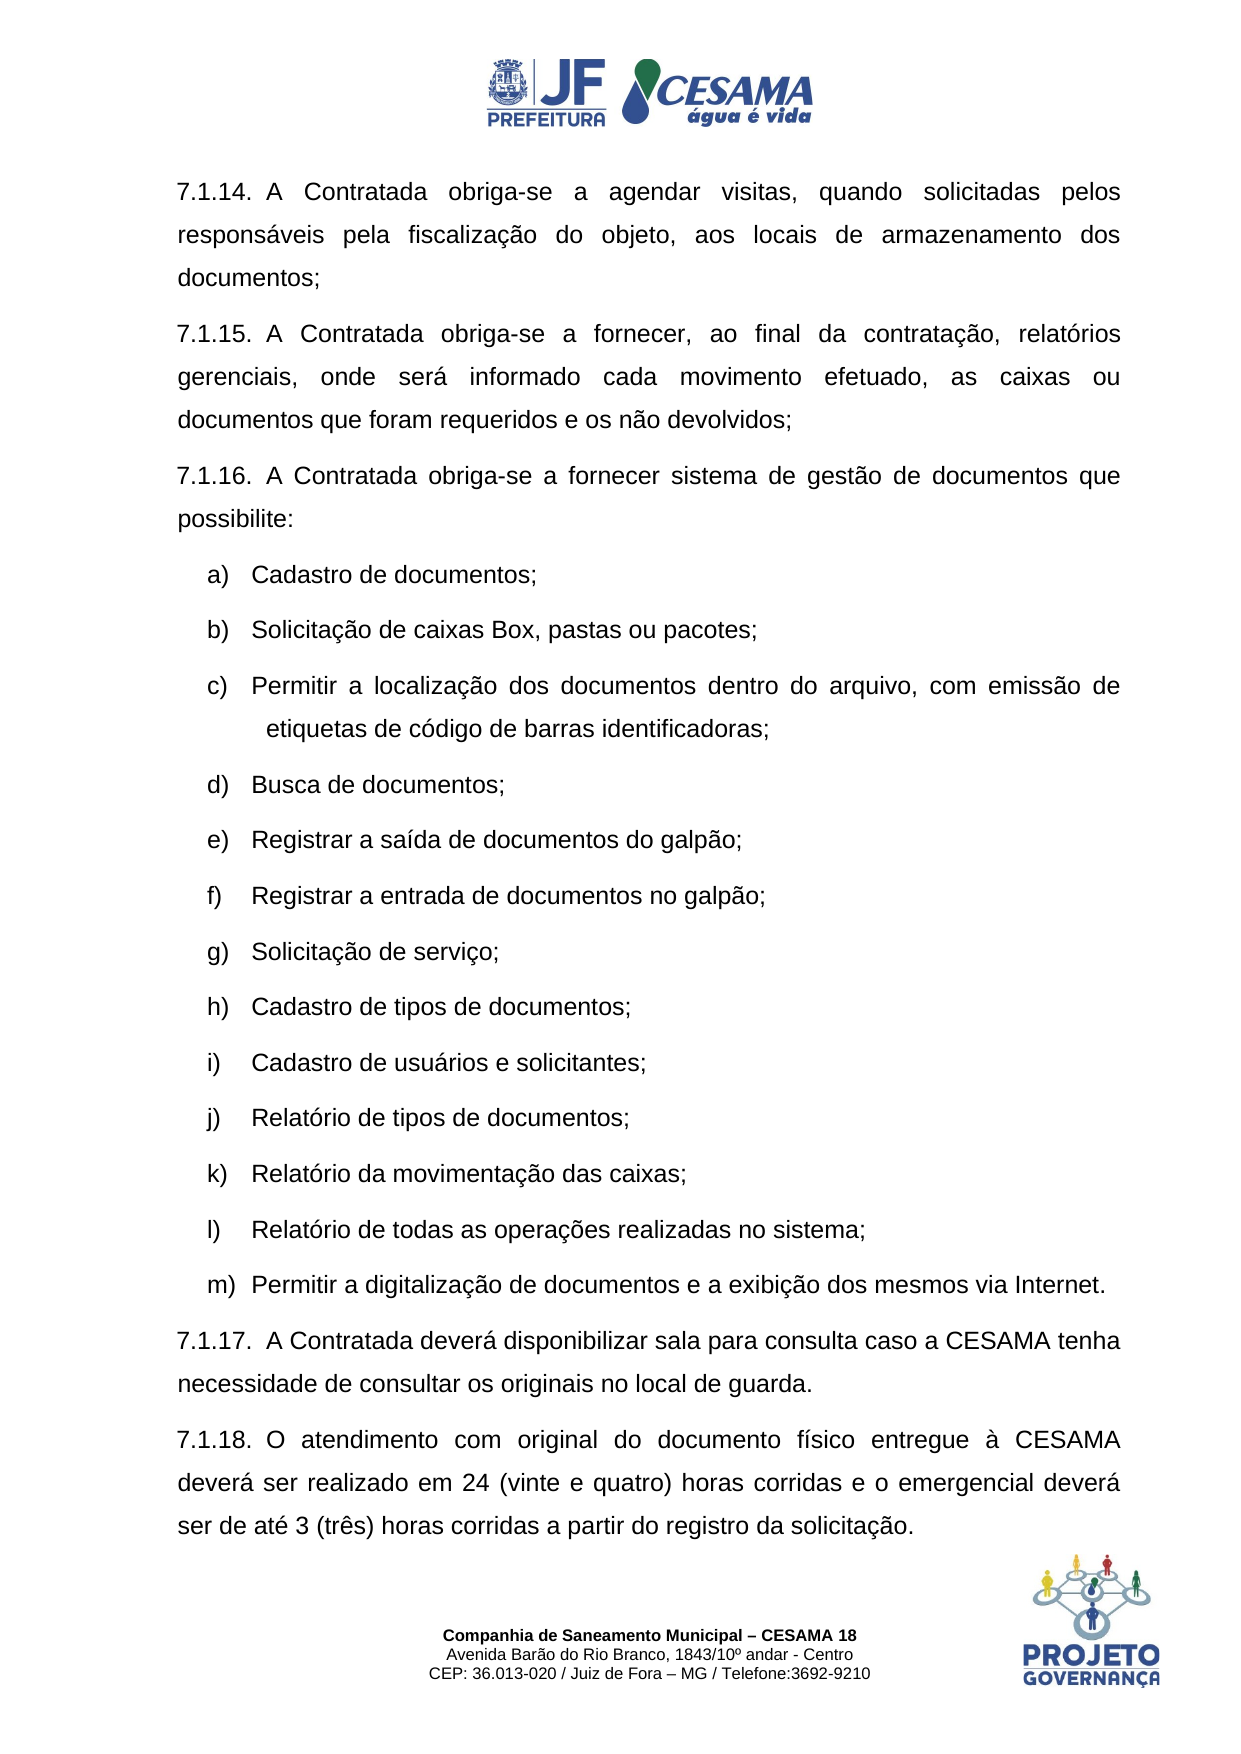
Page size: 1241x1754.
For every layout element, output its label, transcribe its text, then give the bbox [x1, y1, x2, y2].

list A Contratada deverá disponibilizar sala para consulta caso a CESAMA tenha necessidade de consultar os originais no local de guarda. [176, 1326, 1122, 1398]
list Cadastro de documentos; [207, 560, 1122, 588]
list A Contratada obriga-se a agendar visitas, quando solicitadas pelos responsáveis pela fiscalização do objeto, aos locais de armazenamento dos documentos; [176, 177, 1122, 292]
list Cadastro de tipos de documentos; [207, 992, 1122, 1021]
list Solicitação de caixas Box, pastas ou pacotes; [207, 615, 1122, 644]
list O atendimento com original do documento físico entregue à CESAMA deverá ser realizado em 24 (vinte e quatro) horas corridas e o emergencial deverá ser de até 3 (três) horas corridas a partir do registro da solicitação. [176, 1425, 1122, 1540]
list Registrar a entrada de documentos no galpão; [207, 881, 1122, 910]
list Busca de documentos; [207, 770, 1122, 798]
picture [1023, 1554, 1160, 1688]
list Relatório de tipos de documentos; [207, 1103, 1122, 1132]
picture [486, 59, 813, 127]
list Relatório de todas as operações realizadas no sistema; [207, 1215, 1122, 1243]
list Permitir a digitalização de documentos e a exibição dos mesmos via Internet. [207, 1270, 1122, 1299]
list Permitir a localização dos documentos dentro do arquivo, com emissão de etiquetas de código de barras identificadoras; [207, 671, 1122, 743]
list Registrar a saída de documentos do galpão; [207, 825, 1122, 854]
list A Contratada obriga-se a fornecer sistema de gestão de documentos que possibilite: [176, 461, 1122, 533]
list Solicitação de serviço; [207, 937, 1122, 965]
list Relatório da movimentação das caixas; [207, 1159, 1122, 1188]
list Cadastro de usuários e solicitantes; [207, 1048, 1122, 1077]
list A Contratada obriga-se a fornecer, ao final da contratação, relatórios gerenciais, onde será informado cada movimento efetuado, as caixas ou documentos que foram requeridos e os não devolvidos; [176, 319, 1122, 434]
